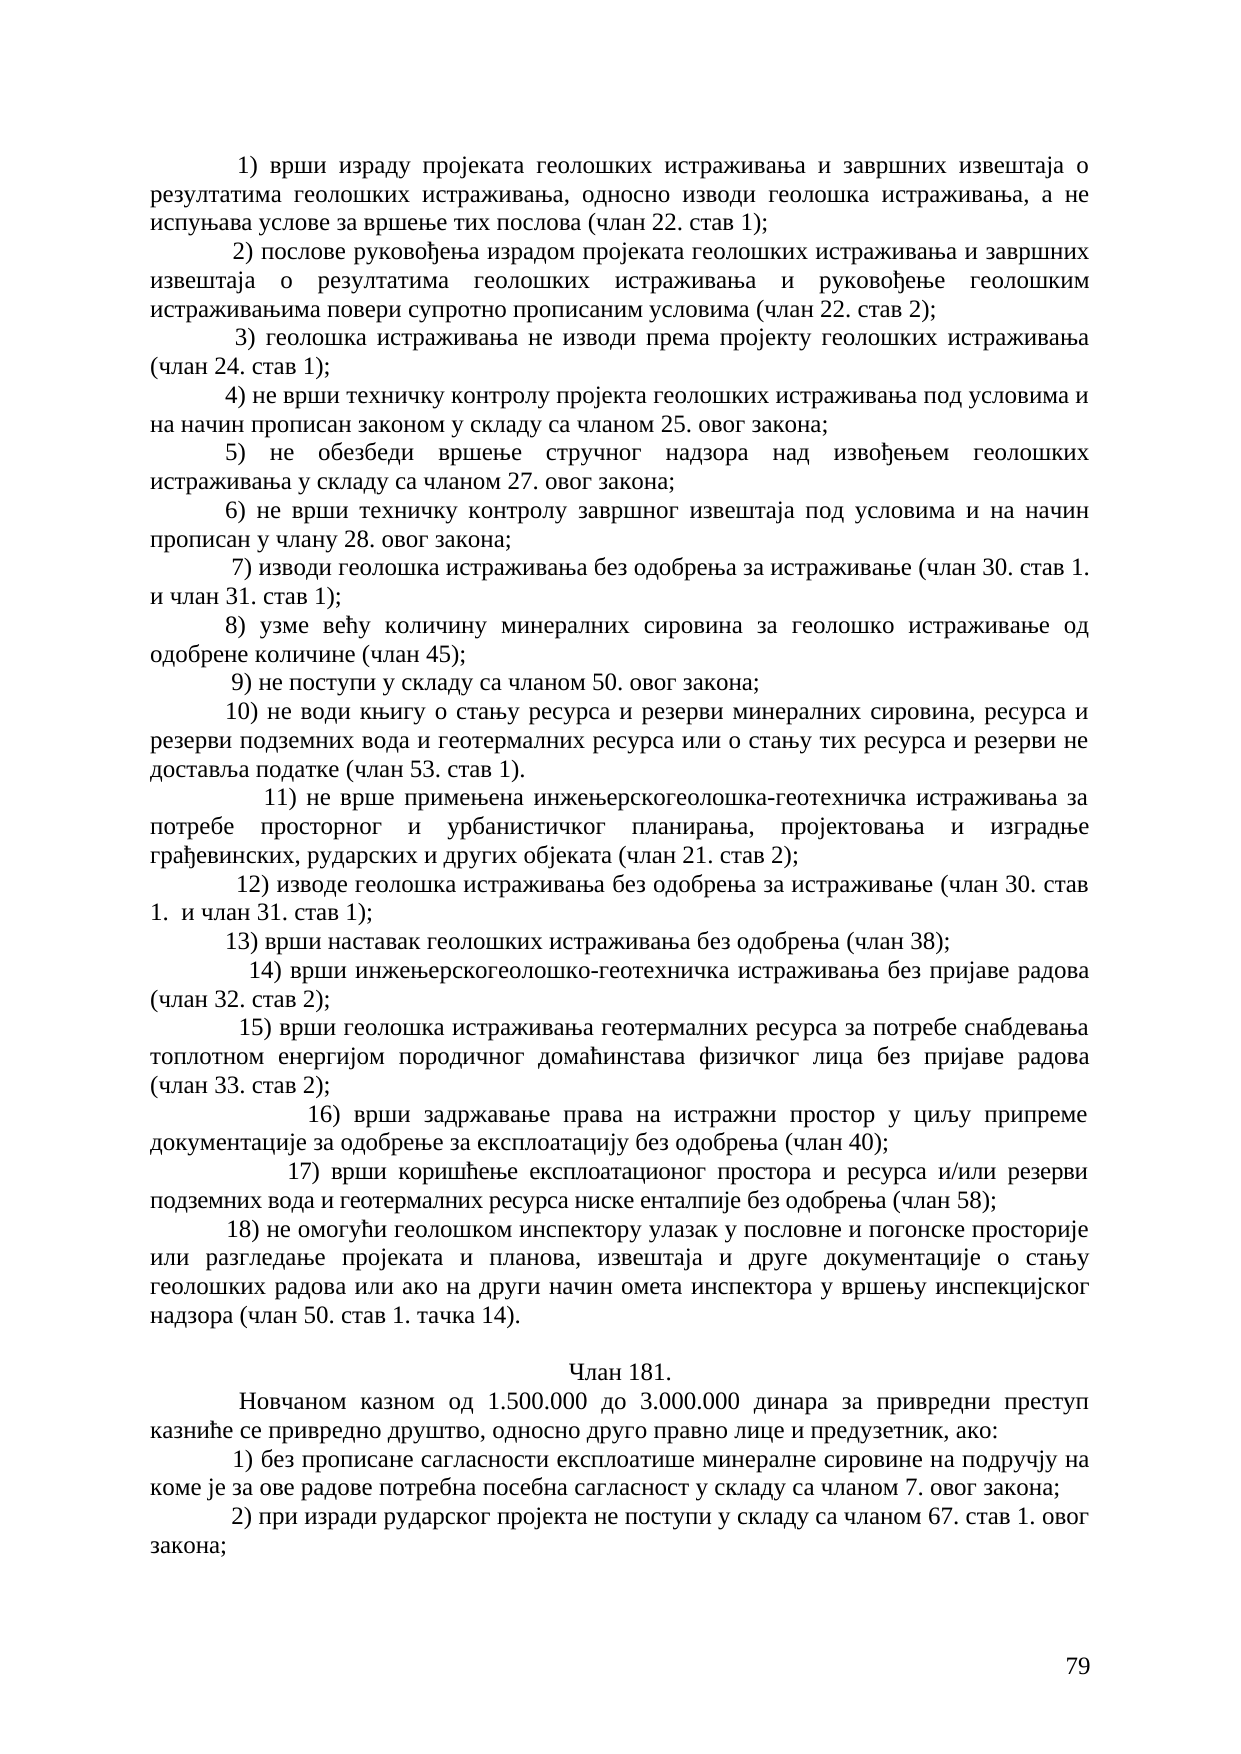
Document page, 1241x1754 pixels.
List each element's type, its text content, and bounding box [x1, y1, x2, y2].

text 1) без прописане сагласности експлоатише минералне сировине на подручју на коме је за ове радове потребна посебна сагласност у складу са чланом 7. овог закона; [150, 1444, 1090, 1501]
text 13) врши наставак геолошких истраживања без одобрења (члан 38); [150, 926, 1090, 955]
text 14) врши инжењерскогеолошко-геотехничка истраживања без пријаве радова (члан 32. став 2); [150, 955, 1090, 1012]
text 7) изводи геолошка истраживања без одобрења за истраживање (члан 30. став 1. и члан 31. став 1); [150, 552, 1090, 610]
text 6) не врши техничку контролу завршног извештаја под условима и на начин прописан у члану 28. овог закона; [150, 495, 1090, 552]
text 17) врши коришћење експлоатационог простора и ресурса и/или резерви подземних вода и геотермалних ресурса ниске енталпије без одобрења (члан 58); [150, 1156, 1090, 1214]
text 1) врши израду пројеката геолошких истраживања и завршних извештаја о резултатима геолошких истраживања, односно изводи геолошка истраживања, а не испуњава услове за вршење тих послова (члан 22. став 1); [150, 150, 1090, 236]
text 15) врши геолошка истраживања геотермалних ресурса за потребе снабдевања топлотнoм енергијом породичног домаћинстава физичког лица без пријаве радова (члан 33. став 2); [150, 1012, 1090, 1099]
text 2) послове руковођења израдом пројеката геолошких истраживања и завршних извештаја о резултатима геолошких истраживања и руковођење геолошким истраживањима повери супротно прописаним условима (члан 22. став 2); [150, 236, 1090, 322]
text 9) не поступи у складу са чланом 50. овог закона; [166, 667, 1090, 696]
text 18) не омогући геолошком инспектору улазак у пословне и погонске просторије или разгледање пројеката и планова, извештаја и друге документације о стању геолошких радова или ако на други начин омета инспектора у вршењу инспекцијског надзора (члан 50. став 1. тачка 14). [150, 1214, 1090, 1329]
text 2) при изради рударског пројекта не поступи у складу са чланом 67. став 1. овог закона; [150, 1501, 1090, 1559]
text 12) изводе геолошка истраживања без одобрења за истраживање (члан 30. став 1. и члан 31. став 1); [150, 869, 1090, 926]
text 4) не врши техничку контролу пројекта геолошких истраживања под условима и на начин прописан законом у складу са чланом 25. овог закона; [150, 380, 1090, 437]
text Члан 181. [150, 1357, 1090, 1386]
text 5) не обезбеди вршење стручног надзора над извођењем геолошких истраживања у складу са чланом 27. овог закона; [150, 437, 1090, 495]
text 10) не води књигу о стању ресурса и резерви минералних сировина, ресурса и резерви подземних вода и геотермалних ресурса или о стању тих ресурса и резерви не доставља податке (члан 53. став 1). [150, 696, 1090, 782]
text 3) геолошка истраживања не изводи према пројекту геолошких истраживања (члан 24. став 1); [150, 322, 1090, 380]
text Новчаном казном од 1.500.000 до 3.000.000 динара за привредни преступ казниће се привредно друштво, односно друго правно лице и предузетник, ако: [150, 1386, 1090, 1444]
text 11) не врше примењена инжењерскогеолошка-геотехничка истраживања за потребе просторног и урбанистичког планирања, пројектовања и изградње грађевинских, рударских и других објеката (члан 21. став 2); [150, 782, 1090, 869]
text 16) врши задржавање права на истражни простор у циљу припреме документације за одобрење за експлоатацију без одобрења (члан 40); [150, 1099, 1090, 1156]
text 8) узме већу количину минералних сировина за геолошко истраживање од одобрене количине (члан 45); [150, 610, 1090, 667]
